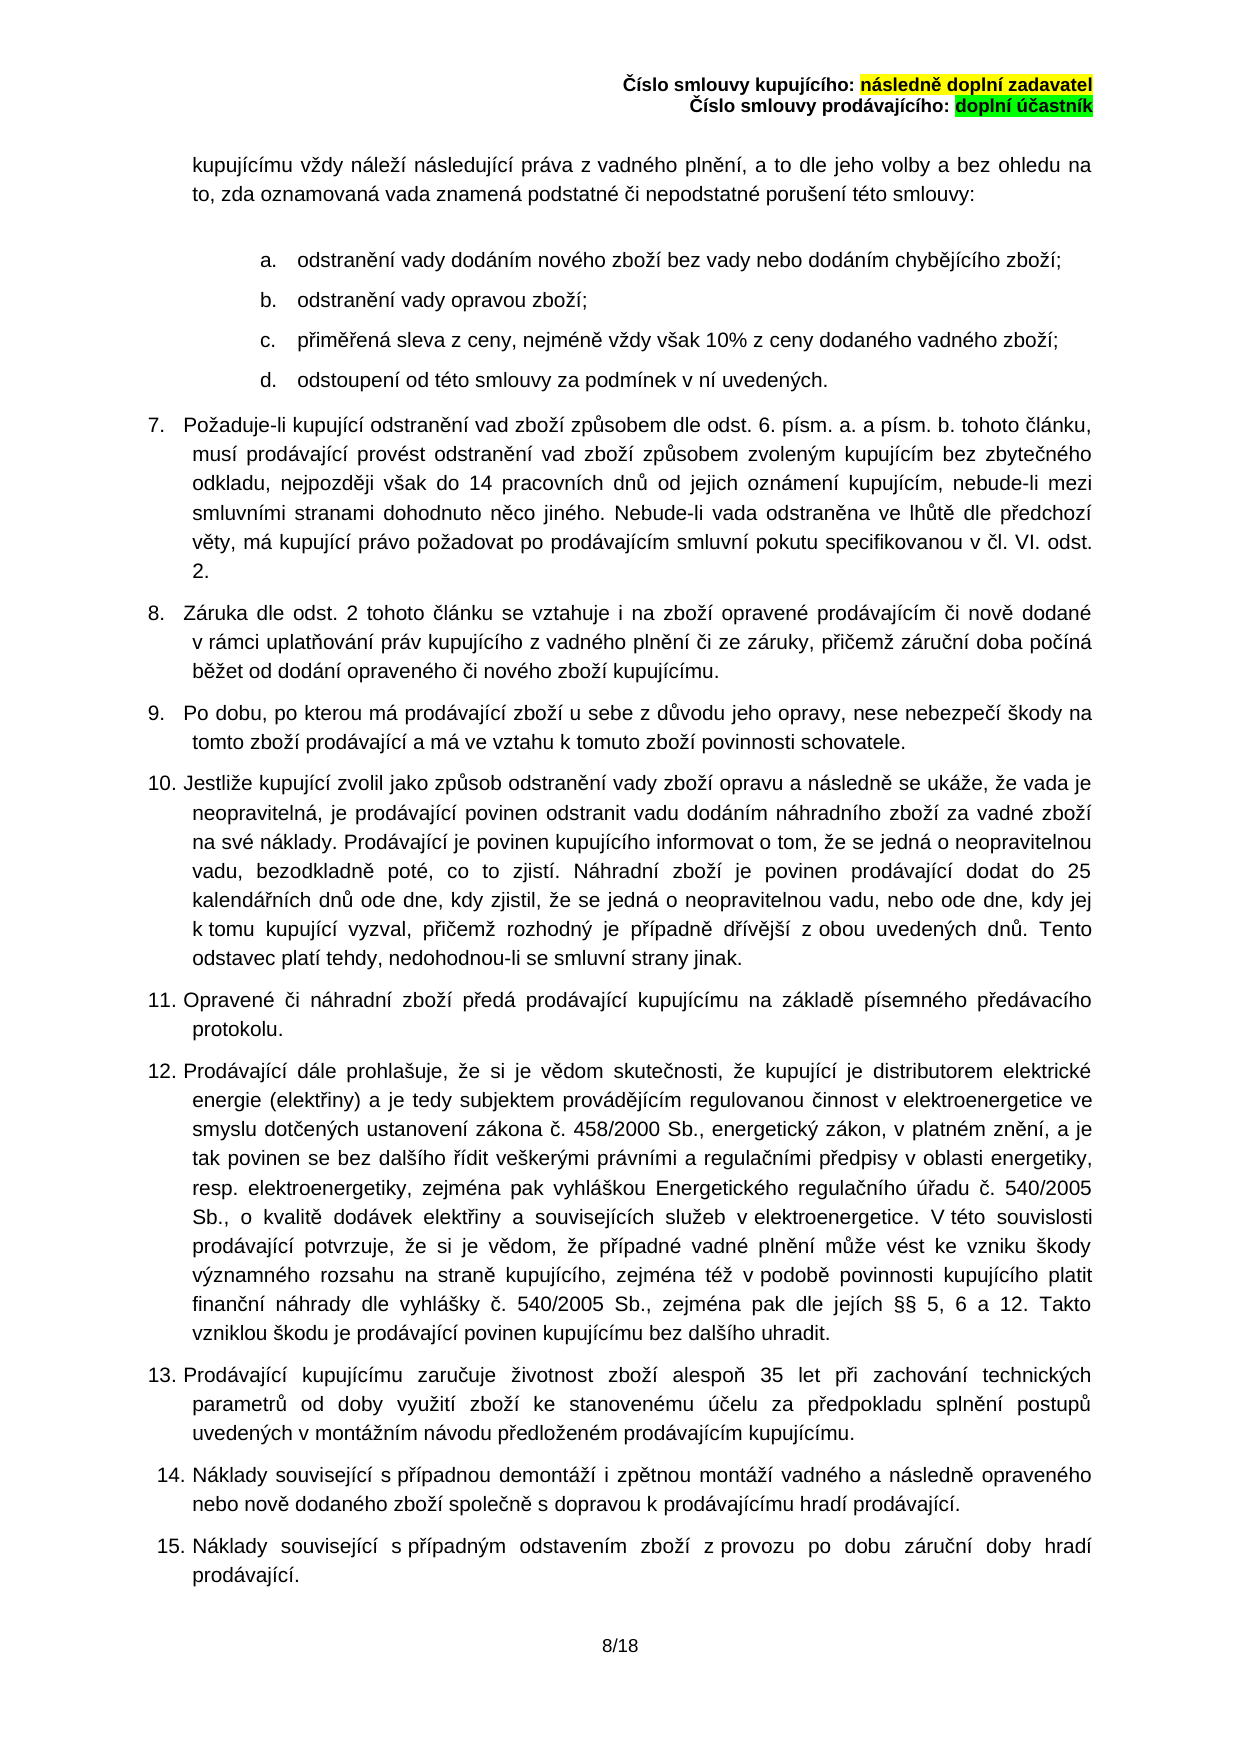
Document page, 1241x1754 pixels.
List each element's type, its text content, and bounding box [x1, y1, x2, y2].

list Záruka dle odst. 2 tohoto článku se vztahuje i na zboží opravené prodávajícím či nově dodané v rámci uplatňování práv kupujícího z vadného plnění či ze záruky, přičemž záruční doba počíná běžet od dodání opraveného či nového zboží kupujícímu. [148, 595, 1093, 683]
list Po dobu, po kterou má prodávající zboží u sebe z důvodu jeho opravy, nese nebezpečí škody na tomto zboží prodávající a má ve vztahu k tomuto zboží povinnosti schovatele. [148, 695, 1093, 753]
list přiměřená sleva z ceny, nejméně vždy však 10% z ceny dodaného vadného zboží; [260, 328, 1093, 352]
list odstoupení od této smlouvy za podmínek v ní uvedených. [260, 368, 1093, 392]
list Požaduje-li kupující odstranění vad zboží způsobem dle odst. 6. písm. a. a písm. b. tohoto článku, musí prodávající provést odstranění vad zboží způsobem zvoleným kupujícím bez zbytečného odkladu, nejpozději však do 14 pracovních dnů od jejich oznámení kupujícím, nebude-li mezi smluvními stranami dohodnuto něco jiného. Nebude-li vada odstraněna ve lhůtě dle předchozí věty, má kupující právo požadovat po prodávajícím smluvní pokutu specifikovanou v čl. VI. odst. 2. [148, 408, 1093, 583]
list Prodávající dále prohlašuje, že si je vědom skutečnosti, že kupující je distributorem elektrické energie (elektřiny) a je tedy subjektem provádějícím regulovanou činnost v elektroenergetice ve smyslu dotčených ustanovení zákona č. 458/2000 Sb., energetický zákon, v platném znění, a je tak povinen se bez dalšího řídit veškerými právními a regulačními předpisy v oblasti energetiky, resp. elektroenergetiky, zejména pak vyhláškou Energetického regulačního úřadu č. 540/2005 Sb., o kvalitě dodávek elektřiny a souvisejících služeb v elektroenergetice. V této souvislosti prodávající potvrzuje, že si je vědom, že případné vadné plnění může vést ke vzniku škody významného rozsahu na straně kupujícího, zejména též v podobě povinnosti kupujícího platit finanční náhrady dle vyhlášky č. 540/2005 Sb., zejména pak dle jejích §§ 5, 6 a 12. Takto vzniklou škodu je prodávající povinen kupujícímu bez dalšího uhradit. [148, 1053, 1093, 1345]
list Náklady související s případnou demontáží i zpětnou montáží vadného a následně opraveného nebo nově dodaného zboží společně s dopravou k prodávajícímu hradí prodávající. [157, 1458, 1093, 1516]
list Opravené či náhradní zboží předá prodávající kupujícímu na základě písemného předávacího protokolu. [148, 983, 1093, 1041]
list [148, 148, 1093, 206]
list Prodávající kupujícímu zaručuje životnost zboží alespoň 35 let při zachování technických parametrů od doby využití zboží ke stanovenému účelu za předpokladu splnění postupů uvedených v montážním návodu předloženém prodávajícím kupujícímu. [148, 1358, 1093, 1445]
list odstranění vady dodáním nového zboží bez vady nebo dodáním chybějícího zboží; [260, 248, 1093, 272]
list Náklady související s případným odstavením zboží z provozu po dobu záruční doby hradí prodávající. [157, 1528, 1093, 1587]
list odstranění vady opravou zboží; [260, 288, 1093, 312]
list Jestliže kupující zvolil jako způsob odstranění vady zboží opravu a následně se ukáže, že vada je neopravitelná, je prodávající povinen odstranit vadu dodáním náhradního zboží za vadné zboží na své náklady. Prodávající je povinen kupujícího informovat o tom, že se jedná o neopravitelnou vadu, bezodkladně poté, co to zjistí. Náhradní zboží je povinen prodávající dodat do 25 kalendářních dnů ode dne, kdy zjistil, že se jedná o neopravitelnou vadu, nebo ode dne, kdy jej k tomu kupující vyzval, přičemž rozhodný je případně dřívější z obou uvedených dnů. Tento odstavec platí tehdy, nedohodnou-li se smluvní strany jinak. [148, 766, 1093, 970]
